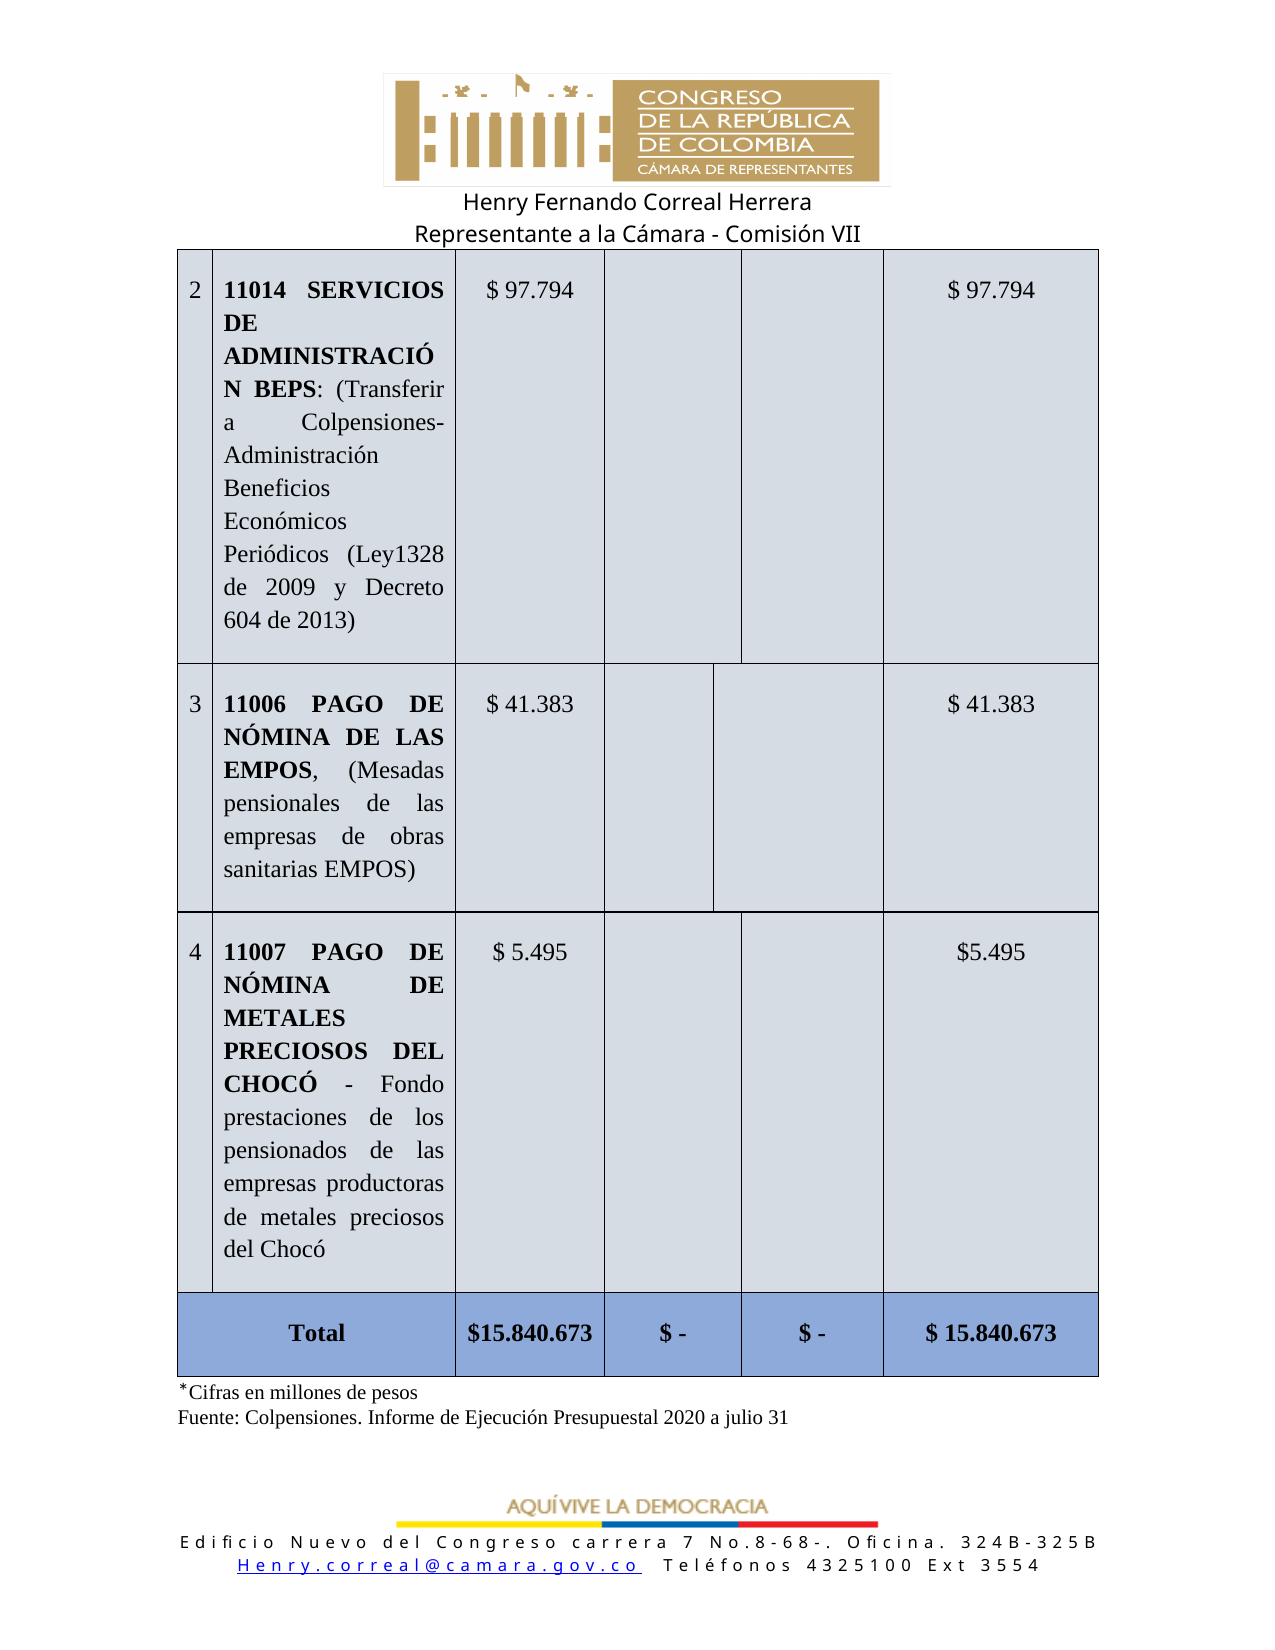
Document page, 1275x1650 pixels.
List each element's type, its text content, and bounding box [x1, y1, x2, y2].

table_cell $ 5.495 [456, 913, 604, 1292]
picture [383, 73, 892, 187]
table_cell $ 15.840.673 [884, 1293, 1098, 1376]
picture [382, 1487, 893, 1531]
table_cell 4 [178, 913, 212, 1292]
table_cell 11014 SERVICIOS DE ADMINISTRACIÓN BEPS: (Transferir a Colpensiones- Administración Beneficios Económicos Periódicos (Ley1328 de 2009 y Decreto 604 de 2013) [213, 250, 455, 663]
table_cell $ - [742, 1293, 883, 1376]
table_cell [714, 664, 883, 911]
table_cell [605, 664, 713, 911]
table_cell [605, 250, 741, 663]
table_cell $ 41.383 [884, 664, 1098, 911]
table_cell $ 97.794 [456, 250, 604, 663]
table_cell [605, 913, 741, 1292]
table_cell $ 97.794 [884, 250, 1098, 663]
table_cell Total [178, 1293, 455, 1376]
table_cell $ - [605, 1293, 741, 1376]
table_cell [742, 913, 883, 1292]
table_cell 3 [178, 664, 212, 911]
table_cell $ 41.383 [456, 664, 604, 911]
text Fuente: Colpensiones. Informe de Ejecución Presupuestal 2020 a julio 31 [177, 1405, 1098, 1429]
table_cell 11006 PAGO DE NÓMINA DE LAS EMPOS, (Mesadas pensionales de las empresas de obras sanitarias EMPOS) [213, 664, 455, 911]
table_cell 2 [178, 250, 212, 663]
table_cell 11007 PAGO DE NÓMINA DE METALES PRECIOSOS DEL CHOCÓ - Fondo prestaciones de los pensionados de las empresas productoras de metales preciosos del Chocó [213, 913, 455, 1292]
table_cell $15.840.673 [456, 1293, 604, 1376]
table_cell [742, 250, 883, 663]
table_cell $5.495 [884, 913, 1098, 1292]
text *Cifras en millones de pesos [177, 1377, 1098, 1405]
